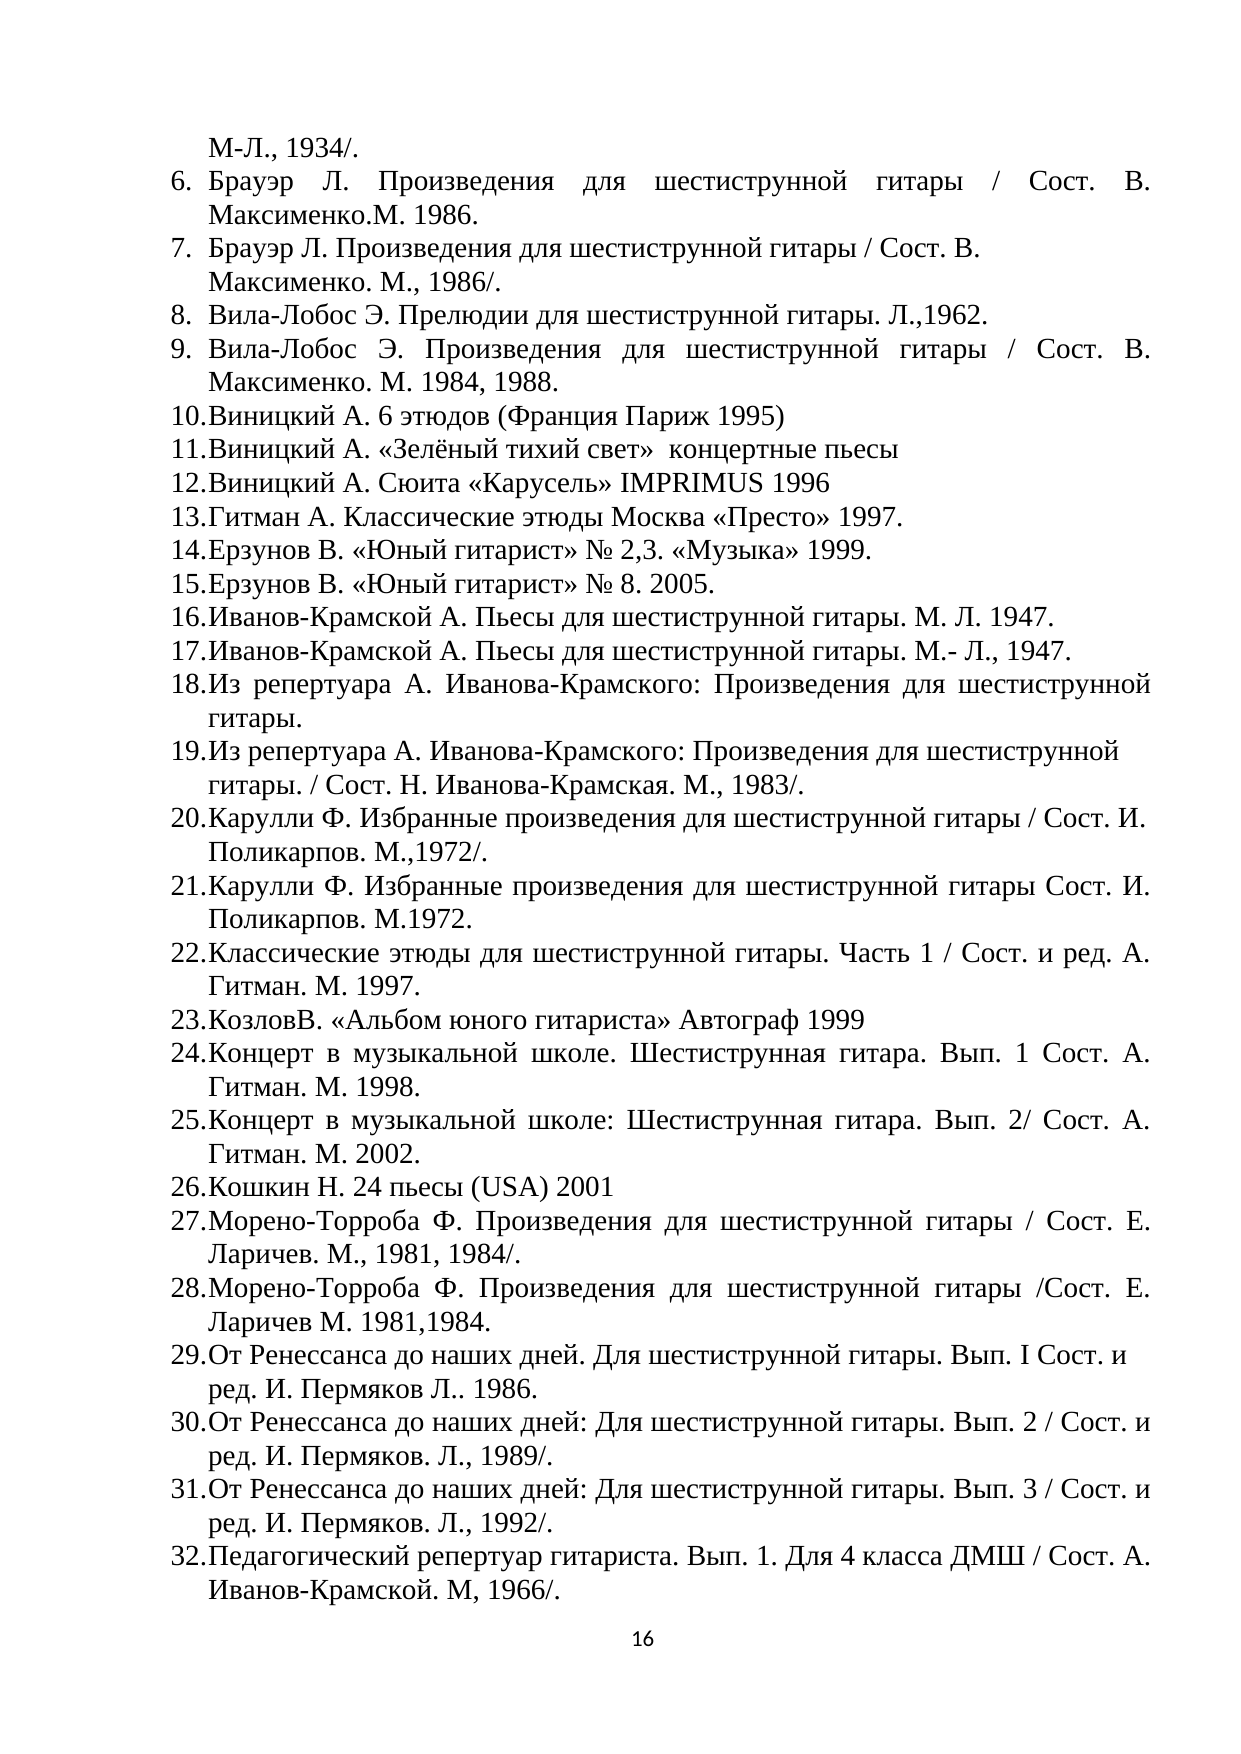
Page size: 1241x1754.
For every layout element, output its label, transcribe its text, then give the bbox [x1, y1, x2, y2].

list Кошкин Н. 24 пьесы (USA) 2001 [170, 1169, 1152, 1203]
list Ерзунов В. «Юный гитарист» № 2,3. «Музыка» 1999. [170, 532, 1152, 566]
list Брауэр Л. Произведения для шестиструнной гитары / Сост. В. Максименко.М. 1986. [170, 163, 1152, 230]
list Морено-Торроба Ф. Произведения для шестиструнной гитары / Сост. Е. Ларичев. М., 1981, 1984/. [170, 1203, 1152, 1270]
list Вила-Лобос Э. Произведения для шестиструнной гитары / Сост. В. Максименко. М. 1984, 1988. [170, 331, 1152, 398]
list От Ренессанса до наших дней: Для шестиструнной гитары. Вып. 2 / Сост. и ред. И. Пермяков. Л., 1989/. [170, 1404, 1152, 1471]
list Виницкий А. 6 этюдов (Франция Париж 1995) [170, 398, 1152, 432]
list Концерт в музыкальной школе. Шестиструнная гитара. Вып. 1 Сост. А. Гитман. М. 1998. [170, 1035, 1152, 1102]
list Карулли Ф. Избранные произведения для шестиструнной гитары / Сост. И. Поликарпов. М.,1972/. [170, 801, 1152, 868]
list Морено-Торроба Ф. Произведения для шестиструнной гитары /Сост. Е. Ларичев М. 1981,1984. [170, 1270, 1152, 1337]
list Педагогический репертуар гитариста. Вып. 1. Для 4 класса ДМШ / Сост. А. Иванов-Крамской. М, 1966/. [170, 1538, 1152, 1606]
list Из репертуара А. Иванова-Крамского: Произведения для шестиструнной гитары. / Сост. Н. Иванова-Крамская. М., 1983/. [170, 733, 1152, 801]
list Классические этюды для шестиструнной гитары. Часть 1 / Сост. и ред. А. Гитман. М. 1997. [170, 935, 1152, 1002]
list Брауэр Л. Произведения для шестиструнной гитары / Сост. В. Максименко. М., 1986/. [170, 230, 1152, 297]
list Из репертуара А. Иванова-Крамского: Произведения для шестиструнной гитары. [170, 666, 1152, 733]
list Иванов-Крамской А. Пьесы для шестиструнной гитары. М.- Л., 1947. [170, 633, 1152, 666]
list КозловВ. «Альбом юного гитариста» Автограф 1999 [170, 1002, 1152, 1035]
list Карулли Ф. Избранные произведения для шестиструнной гитары Сост. И. Поликарпов. М.1972. [170, 868, 1152, 935]
list Гитман А. Классические этюды Москва «Престо» 1997. [170, 499, 1152, 532]
list Концерт в музыкальной школе: Шестиструнная гитара. Вып. 2/ Сост. А. Гитман. М. 2002. [170, 1102, 1152, 1169]
list Виницкий А. «Зелёный тихий свет» концертные пьесы [170, 432, 1152, 465]
list Вила-Лобос Э. Прелюдии для шестиструнной гитары. Л.,1962. [170, 297, 1152, 331]
list От Ренессанса до наших дней. Для шестиструнной гитары. Вып. I Сост. и ред. И. Пермяков Л.. 1986. [170, 1337, 1133, 1404]
list От Ренессанса до наших дней: Для шестиструнной гитары. Вып. 3 / Сост. и ред. И. Пермяков. Л., 1992/. [170, 1471, 1152, 1538]
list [170, 130, 1152, 163]
list Виницкий А. Сюита «Карусель» IMPRIMUS 1996 [170, 465, 1152, 499]
list Ерзунов В. «Юный гитарист» № 8. 2005. [170, 566, 1152, 599]
list Иванов-Крамской А. Пьесы для шестиструнной гитары. М. Л. 1947. [170, 599, 1152, 633]
